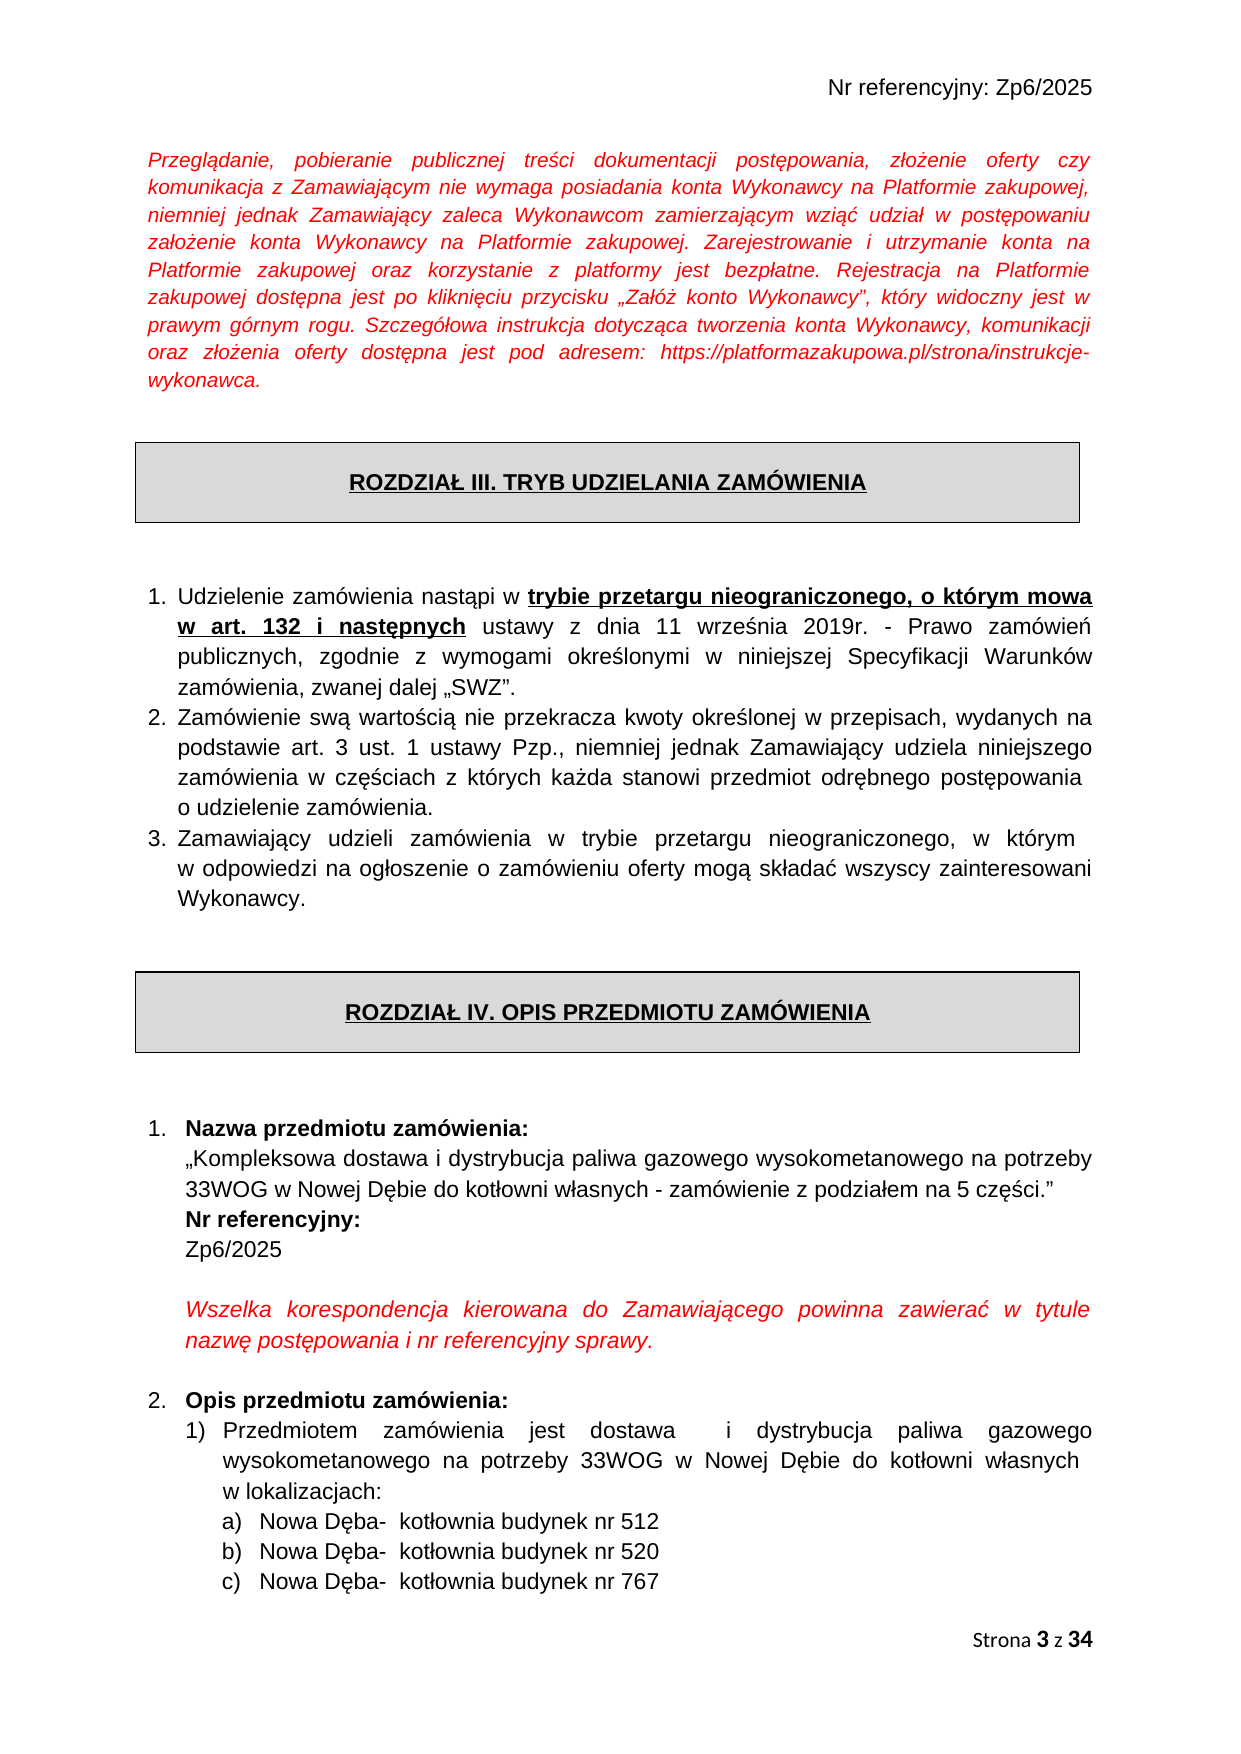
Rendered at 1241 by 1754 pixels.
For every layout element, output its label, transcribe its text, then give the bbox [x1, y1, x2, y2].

list Nr referencyjny: [185, 1206, 1093, 1232]
list Zamówienie swą wartością nie przekracza kwoty określonej w przepisach, wydanych na podstawie art. 3 ust. 1 ustawy Pzp., niemniej jednak Zamawiający udziela niniejszego zamówienia w częściach z których każda stanowi przedmiot odrębnego postępowania o udzielenie zamówienia. [148, 704, 1093, 821]
list Nowa Dęba- kotłownia budynek nr 520 [222, 1538, 1093, 1564]
list Zp6/2025 [185, 1236, 1093, 1262]
list Przedmiotem zamówienia jest dostawa i dystrybucja paliwa gazowego wysokometanowego na potrzeby 33WOG w Nowej Dębie do kotłowni własnych w lokalizacjach: [185, 1417, 1093, 1504]
list Nowa Dęba- kotłownia budynek nr 512 [222, 1508, 1093, 1534]
text „Kompleksowa dostawa i dystrybucja paliwa gazowego wysokometanowego na potrzeby 33WOG w Nowej Dębie do kotłowni własnych - zamówienie z podziałem na 5 części.” [185, 1145, 1093, 1202]
list Opis przedmiotu zamówienia: [148, 1387, 1093, 1413]
list Nowa Dęba- kotłownia budynek nr 767 [222, 1568, 1093, 1594]
list Wszelka korespondencja kierowana do Zamawiającego powinna zawierać w tytule nazwę postępowania i nr referencyjny sprawy. [185, 1296, 1093, 1353]
text Przeglądanie, pobieranie publicznej treści dokumentacji postępowania, złożenie oferty czy komunikacja z Zamawiającym nie wymaga posiadania konta Wykonawcy na Platformie zakupowej, niemniej jednak Zamawiający zaleca Wykonawcom zamierzającym wziąć udział w postępowaniu założenie konta Wykonawcy na Platformie zakupowej. Zarejestrowanie i utrzymanie konta na Platformie zakupowej oraz korzystanie z platformy jest bezpłatne. Rejestracja na Platformie zakupowej dostępna jest po kliknięciu przycisku „Załóż konto Wykonawcy”, który widoczny jest w prawym górnym rogu. Szczegółowa instrukcja dotycząca tworzenia konta Wykonawcy, komunikacji oraz złożenia oferty dostępna jest pod adresem: https://platformazakupowa.pl/strona/instrukcje-wykonawca. [148, 148, 1093, 392]
list Udzielenie zamówienia nastąpi w trybie przetargu nieograniczonego, o którym mowa w art. 132 i następnych ustawy z dnia 11 września 2019r. - Prawo zamówień publicznych, zgodnie z wymogami określonymi w niniejszej Specyfikacji Warunków zamówienia, zwanej dalej „SWZ”. [148, 583, 1093, 700]
list Nazwa przedmiotu zamówienia: [148, 1115, 1093, 1141]
table_header ROZDZIAŁ IV. OPIS PRZEDMIOTU ZAMÓWIENIA [136, 973, 1079, 1052]
table_header ROZDZIAŁ III. TRYB UDZIELANIA ZAMÓWIENIA [136, 443, 1079, 522]
list Zamawiający udzieli zamówienia w trybie przetargu nieograniczonego, w którym w odpowiedzi na ogłoszenie o zamówieniu oferty mogą składać wszyscy zainteresowani Wykonawcy. [148, 824, 1093, 911]
